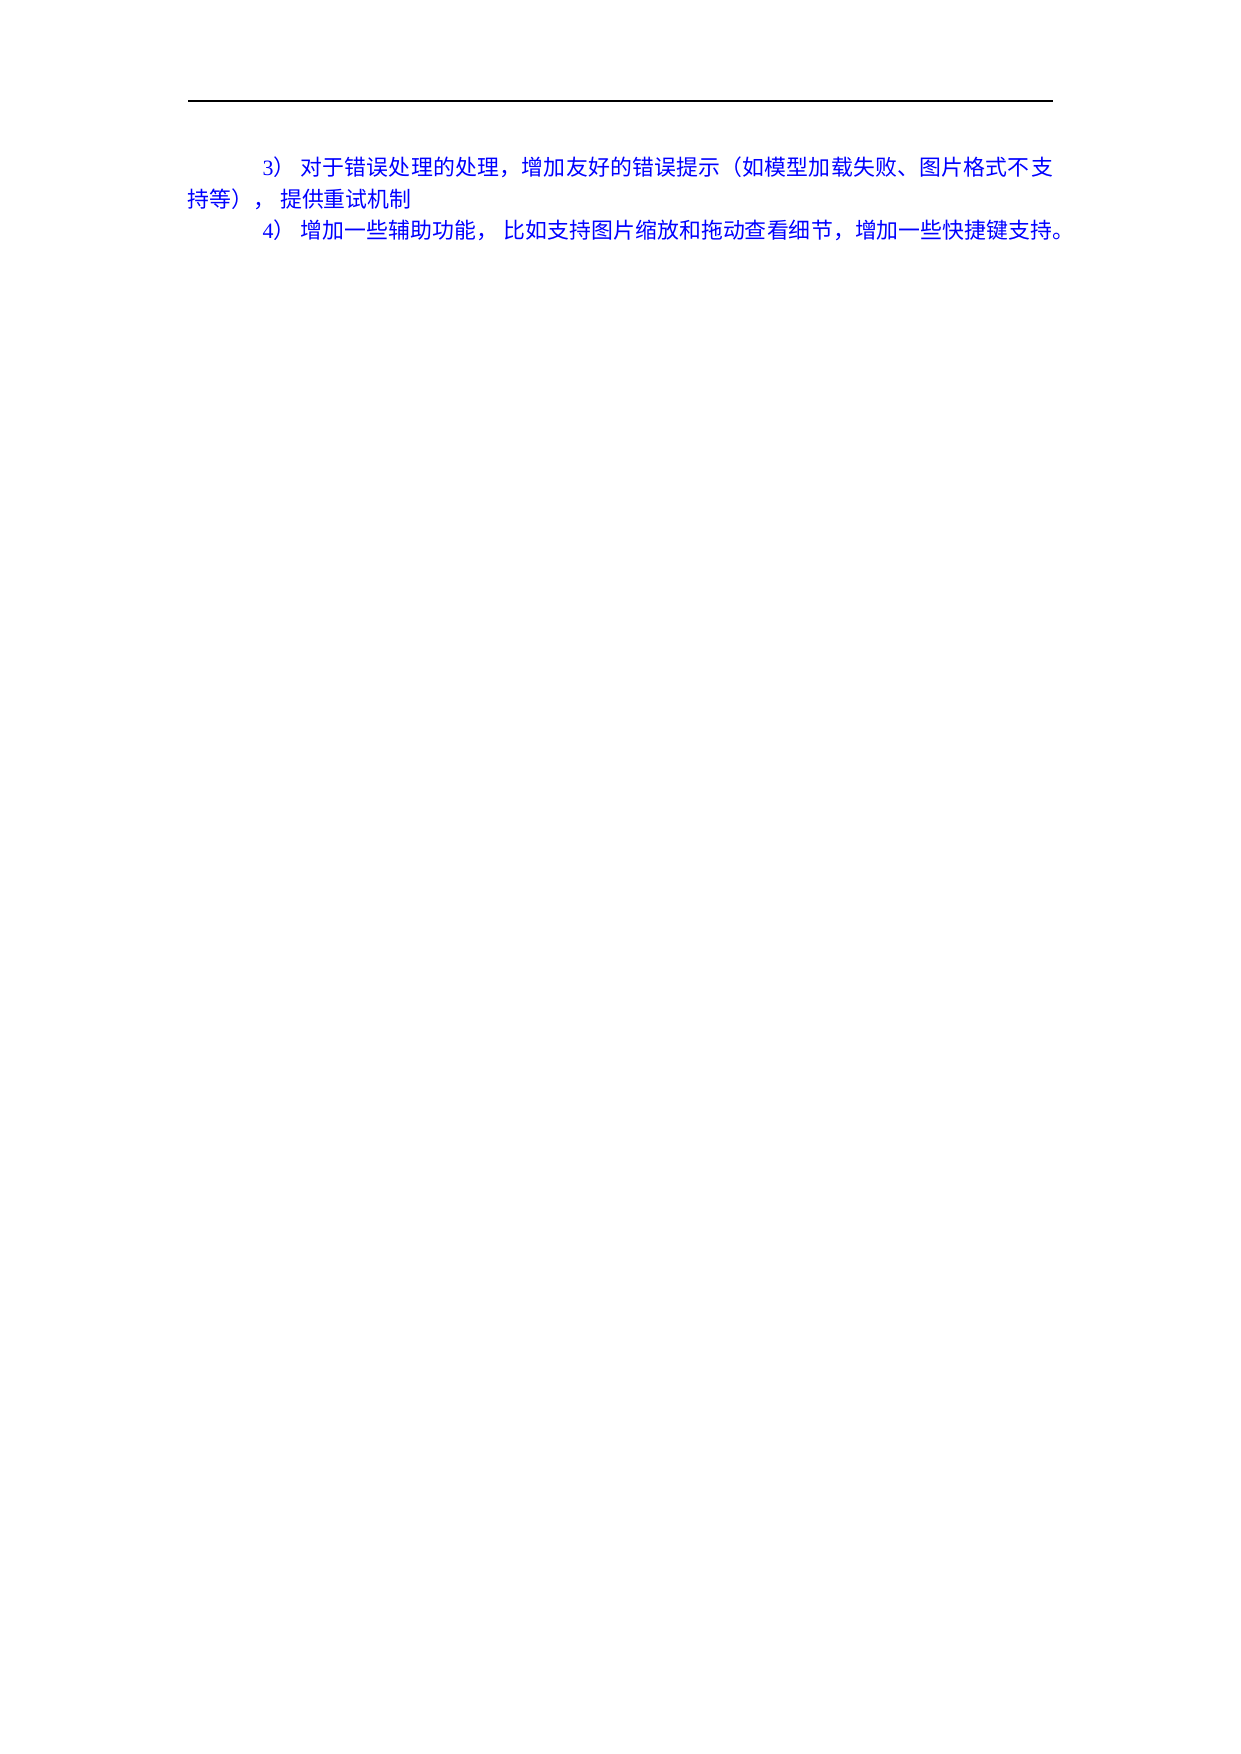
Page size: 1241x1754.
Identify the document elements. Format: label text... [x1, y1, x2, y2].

list 增加一些辅助功能， 比如支持图片缩放和拖动查看细节，增加一些快捷键支持。 [187, 213, 1053, 270]
list 对于错误处理的处理，增加友好的错误提示（如模型加载失败、图片格式不支持等）， 提供重试机制 [187, 150, 1053, 213]
